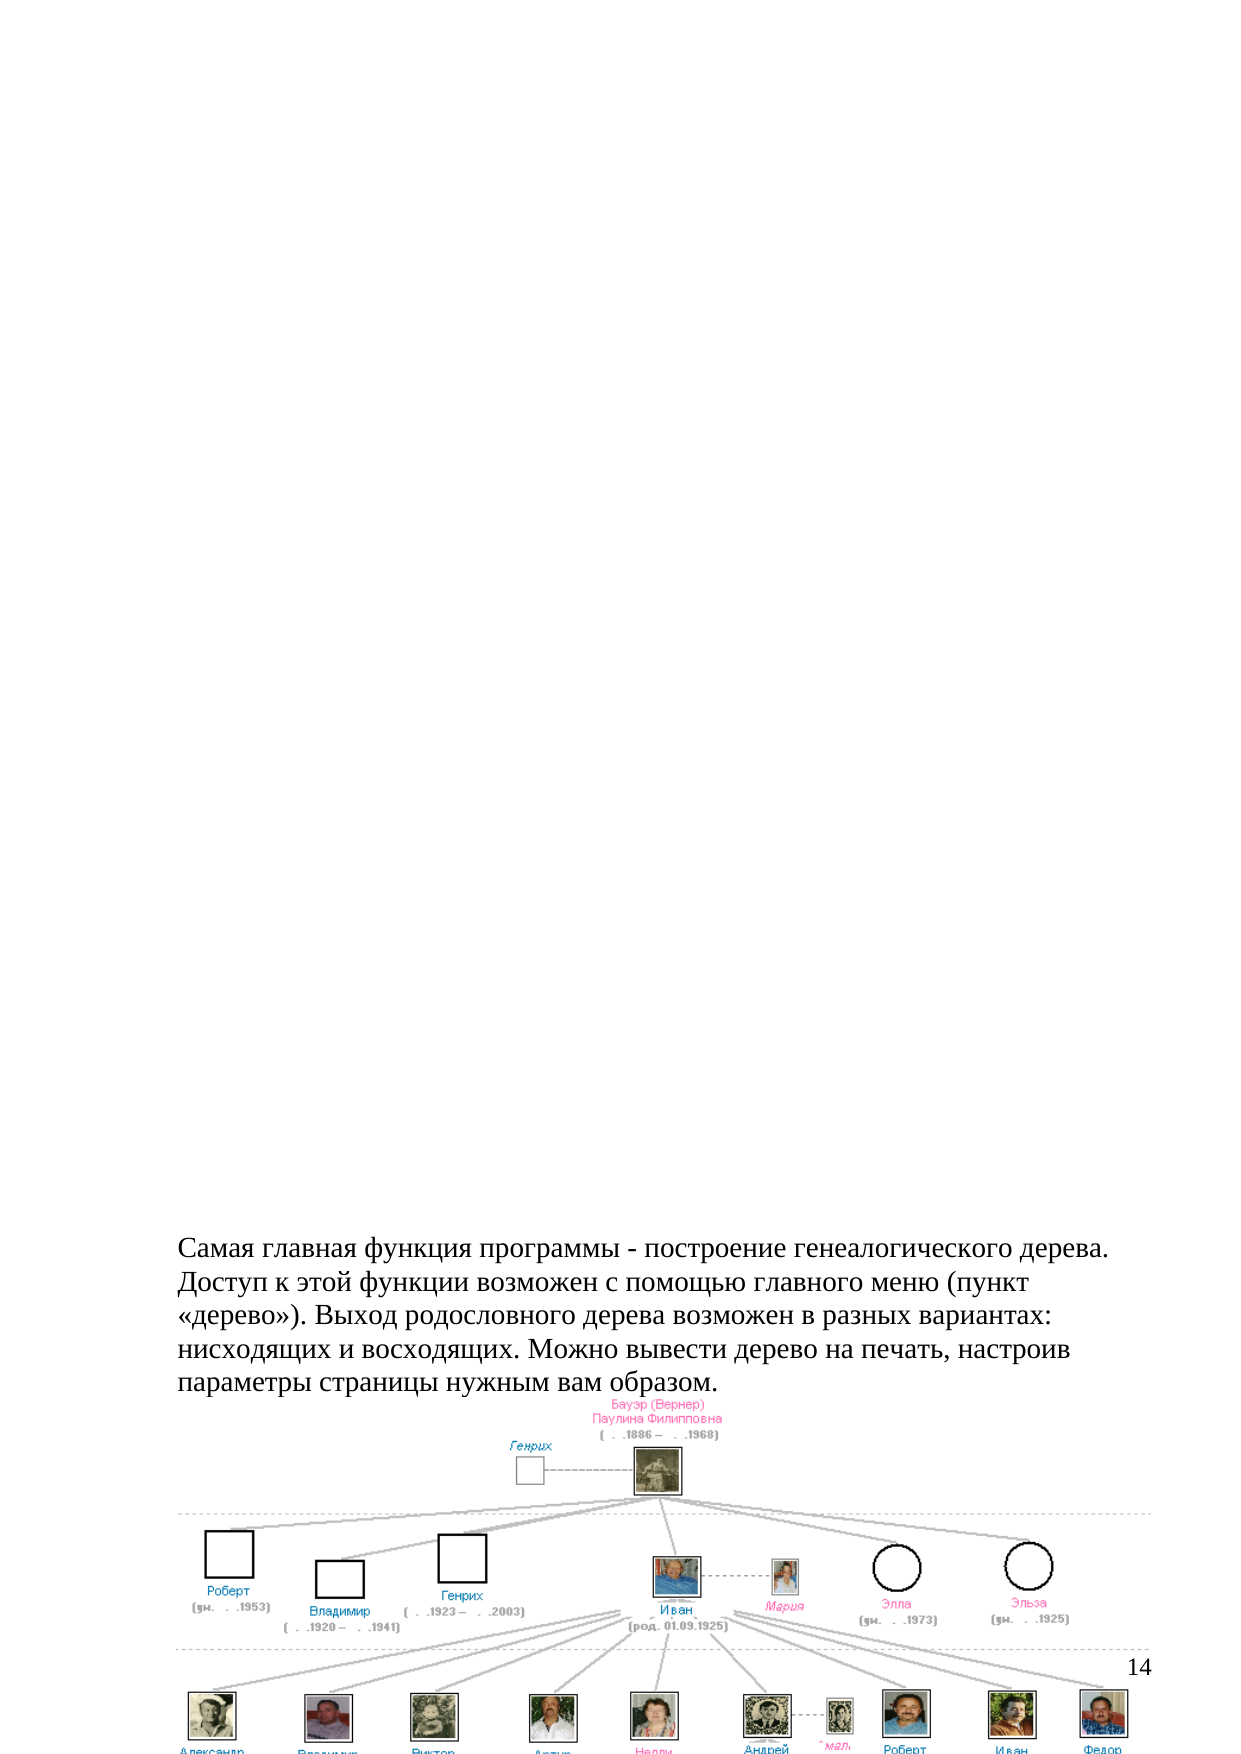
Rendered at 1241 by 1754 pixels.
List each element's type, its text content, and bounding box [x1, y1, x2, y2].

text Самая главная функция программы - построение генеалогического дерева. Доступ к этой функции возможен с помощью главного меню (пункт «дерево»). Выход родословного дерева возможен в разных вариантах: нисходящих и восходящих. Можно вывести дерево на печать, настроив параметры страницы нужным вам образом. [177, 1230, 1152, 1398]
picture [176, 1397, 1151, 1754]
